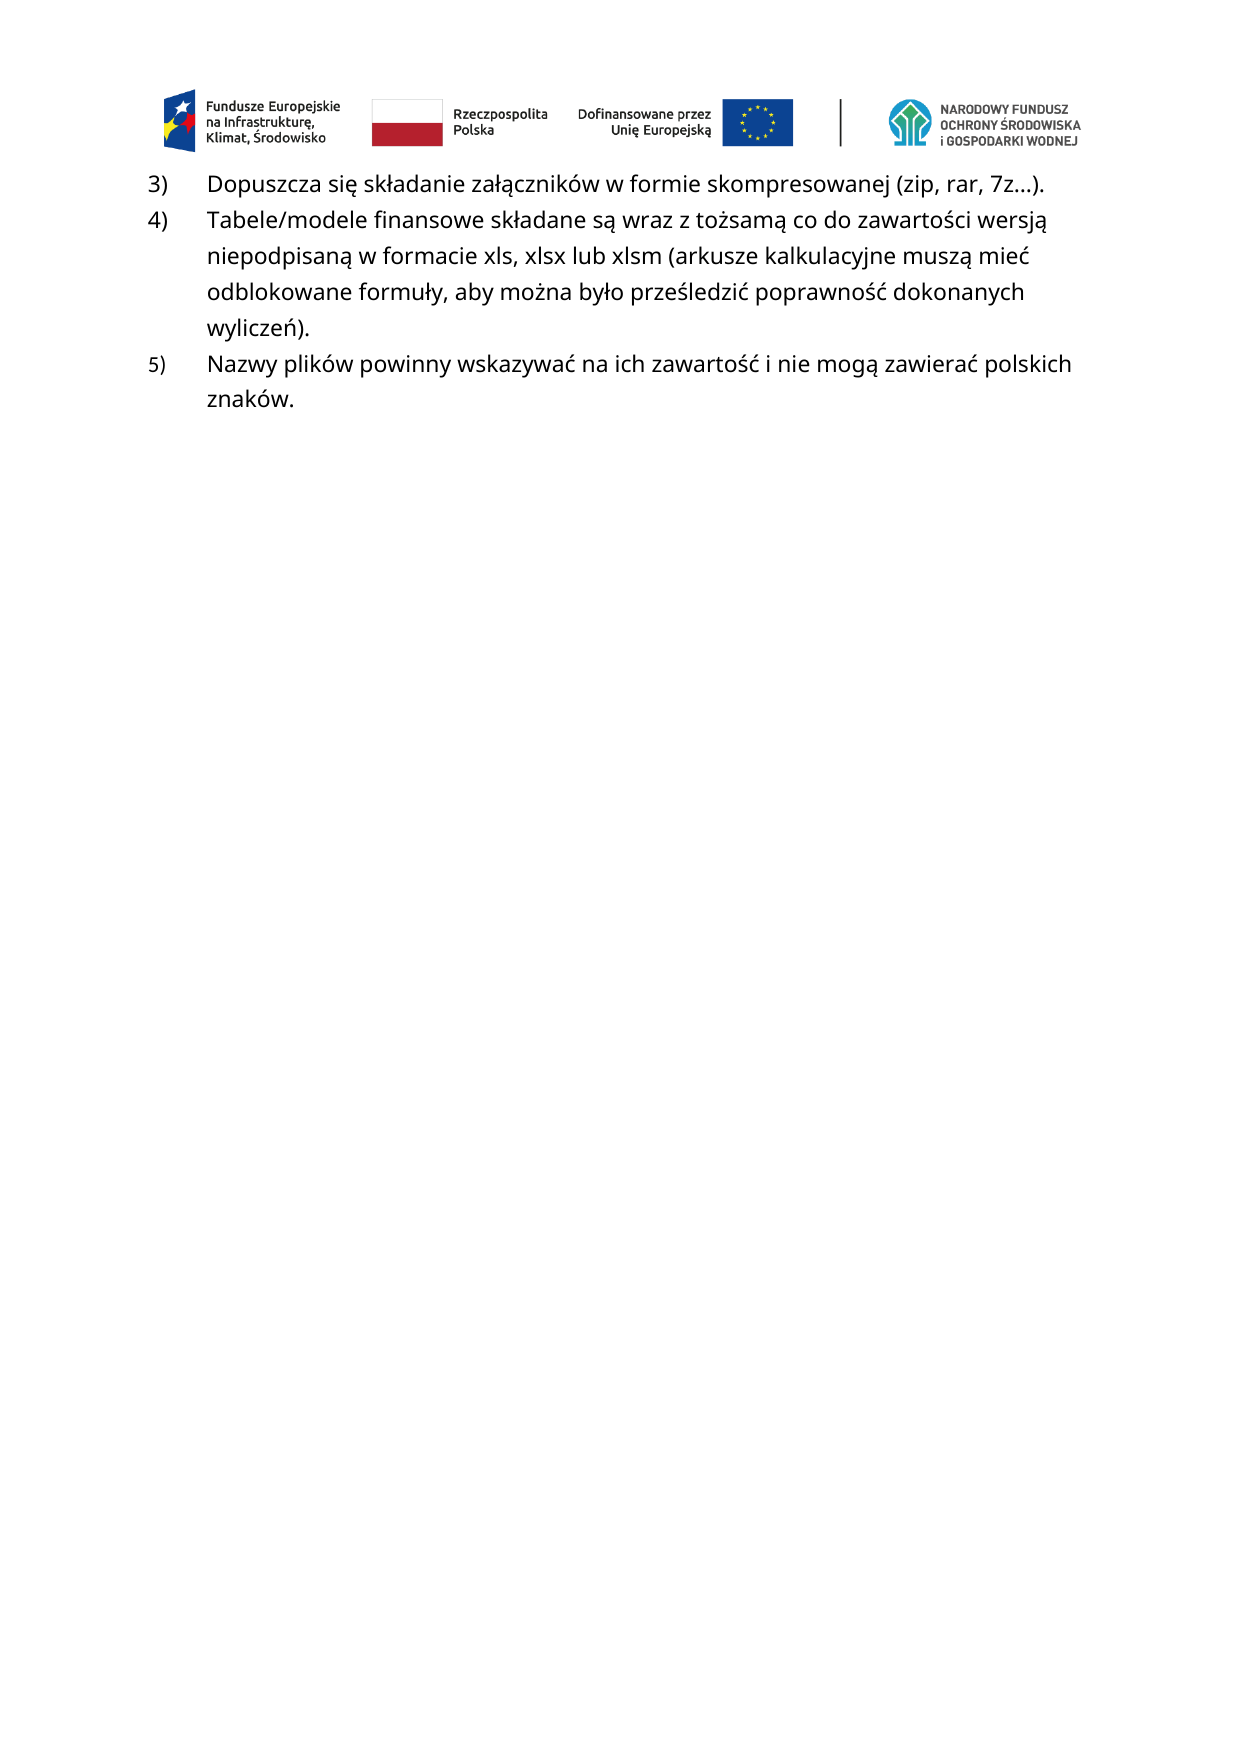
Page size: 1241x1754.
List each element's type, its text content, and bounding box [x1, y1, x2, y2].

list Dopuszcza się składanie załączników w formie skompresowanej (zip, rar, 7z…). [148, 168, 1093, 199]
list Nazwy plików powinny wskazywać na ich zawartość i nie mogą zawierać polskich znaków. [148, 347, 1093, 415]
picture [147, 73, 1093, 168]
list Tabele/modele finansowe składane są wraz z tożsamą co do zawartości wersją niepodpisaną w formacie xls, xlsx lub xlsm (arkusze kalkulacyjne muszą mieć odblokowane formuły, aby można było prześledzić poprawność dokonanych wyliczeń). [148, 204, 1093, 343]
